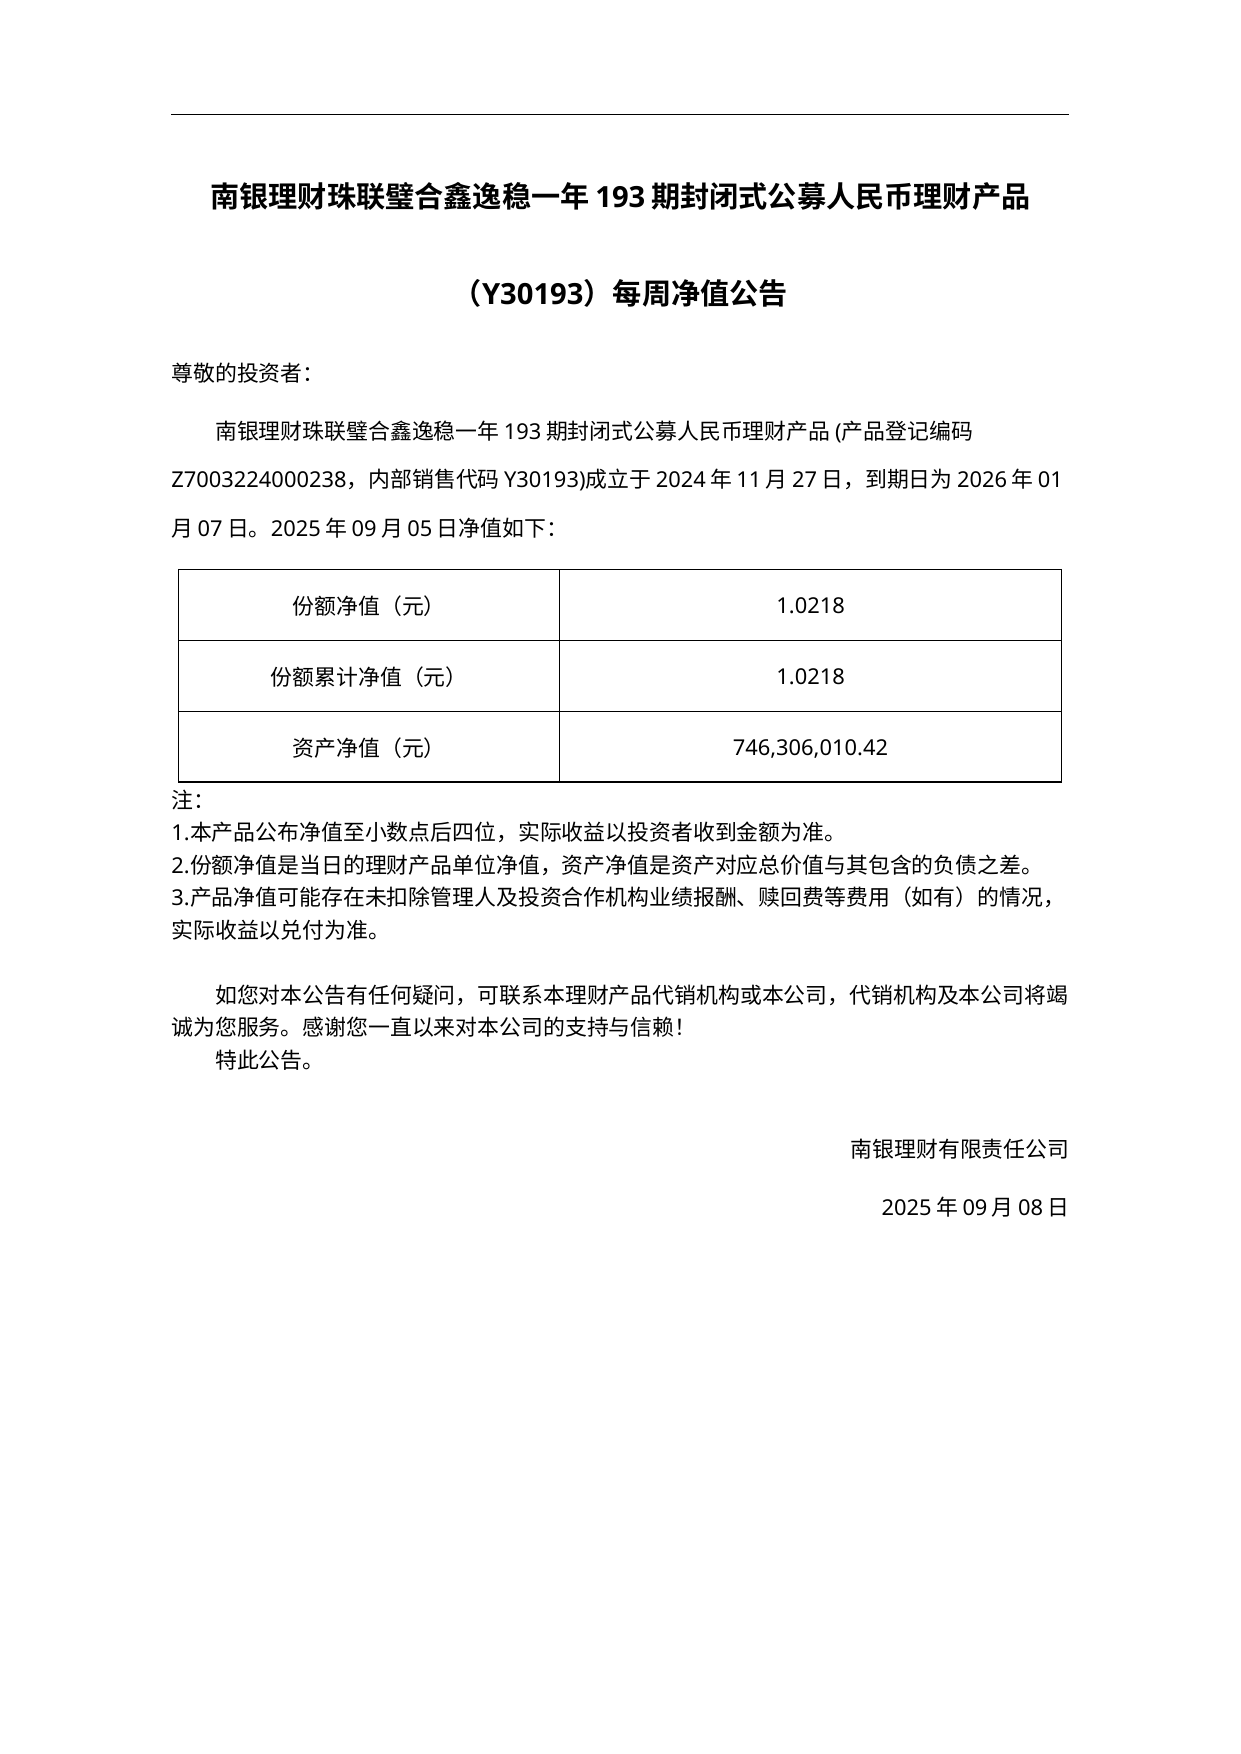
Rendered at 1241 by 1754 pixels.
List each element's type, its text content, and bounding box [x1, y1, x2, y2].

text 南银理财珠联璧合鑫逸稳一年193期封闭式公募人民币理财产品（Y30193）每周净值公告 [171, 162, 1069, 324]
text 注： [171, 782, 1069, 815]
text 如您对本公告有任何疑问，可联系本理财产品代销机构或本公司，代销机构及本公司将竭诚为您服务。感谢您一直以来对本公司的支持与信赖！ [171, 977, 1069, 1042]
text 南银理财有限责任公司 [171, 1132, 1069, 1164]
text 3.产品净值可能存在未扣除管理人及投资合作机构业绩报酬、赎回费等费用（如有）的情况，实际收益以兑付为准。 [171, 880, 1069, 945]
table_cell 746,306,010.42 [560, 712, 1061, 781]
text 2.份额净值是当日的理财产品单位净值，资产净值是资产对应总价值与其包含的负债之差。 [171, 847, 1069, 880]
table_header 1.0218 [560, 570, 1061, 640]
text 2025年09月08日 [171, 1190, 1069, 1222]
text 尊敬的投资者： [171, 355, 1069, 388]
text 南银理财珠联璧合鑫逸稳一年193期封闭式公募人民币理财产品 (产品登记编码Z7003224000238，内部销售代码Y30193)成立于2024年11月27日，到期日为2026年01月07日。2025年09月05日净值如下： [171, 413, 1069, 543]
table_cell 资产净值（元） [179, 712, 559, 781]
text 特此公告。 [171, 1042, 1069, 1075]
table_cell 1.0218 [560, 641, 1061, 711]
text 1.本产品公布净值至小数点后四位，实际收益以投资者收到金额为准。 [171, 815, 1069, 847]
table_header 份额净值（元） [179, 570, 559, 640]
table_cell 份额累计净值（元） [179, 641, 559, 711]
